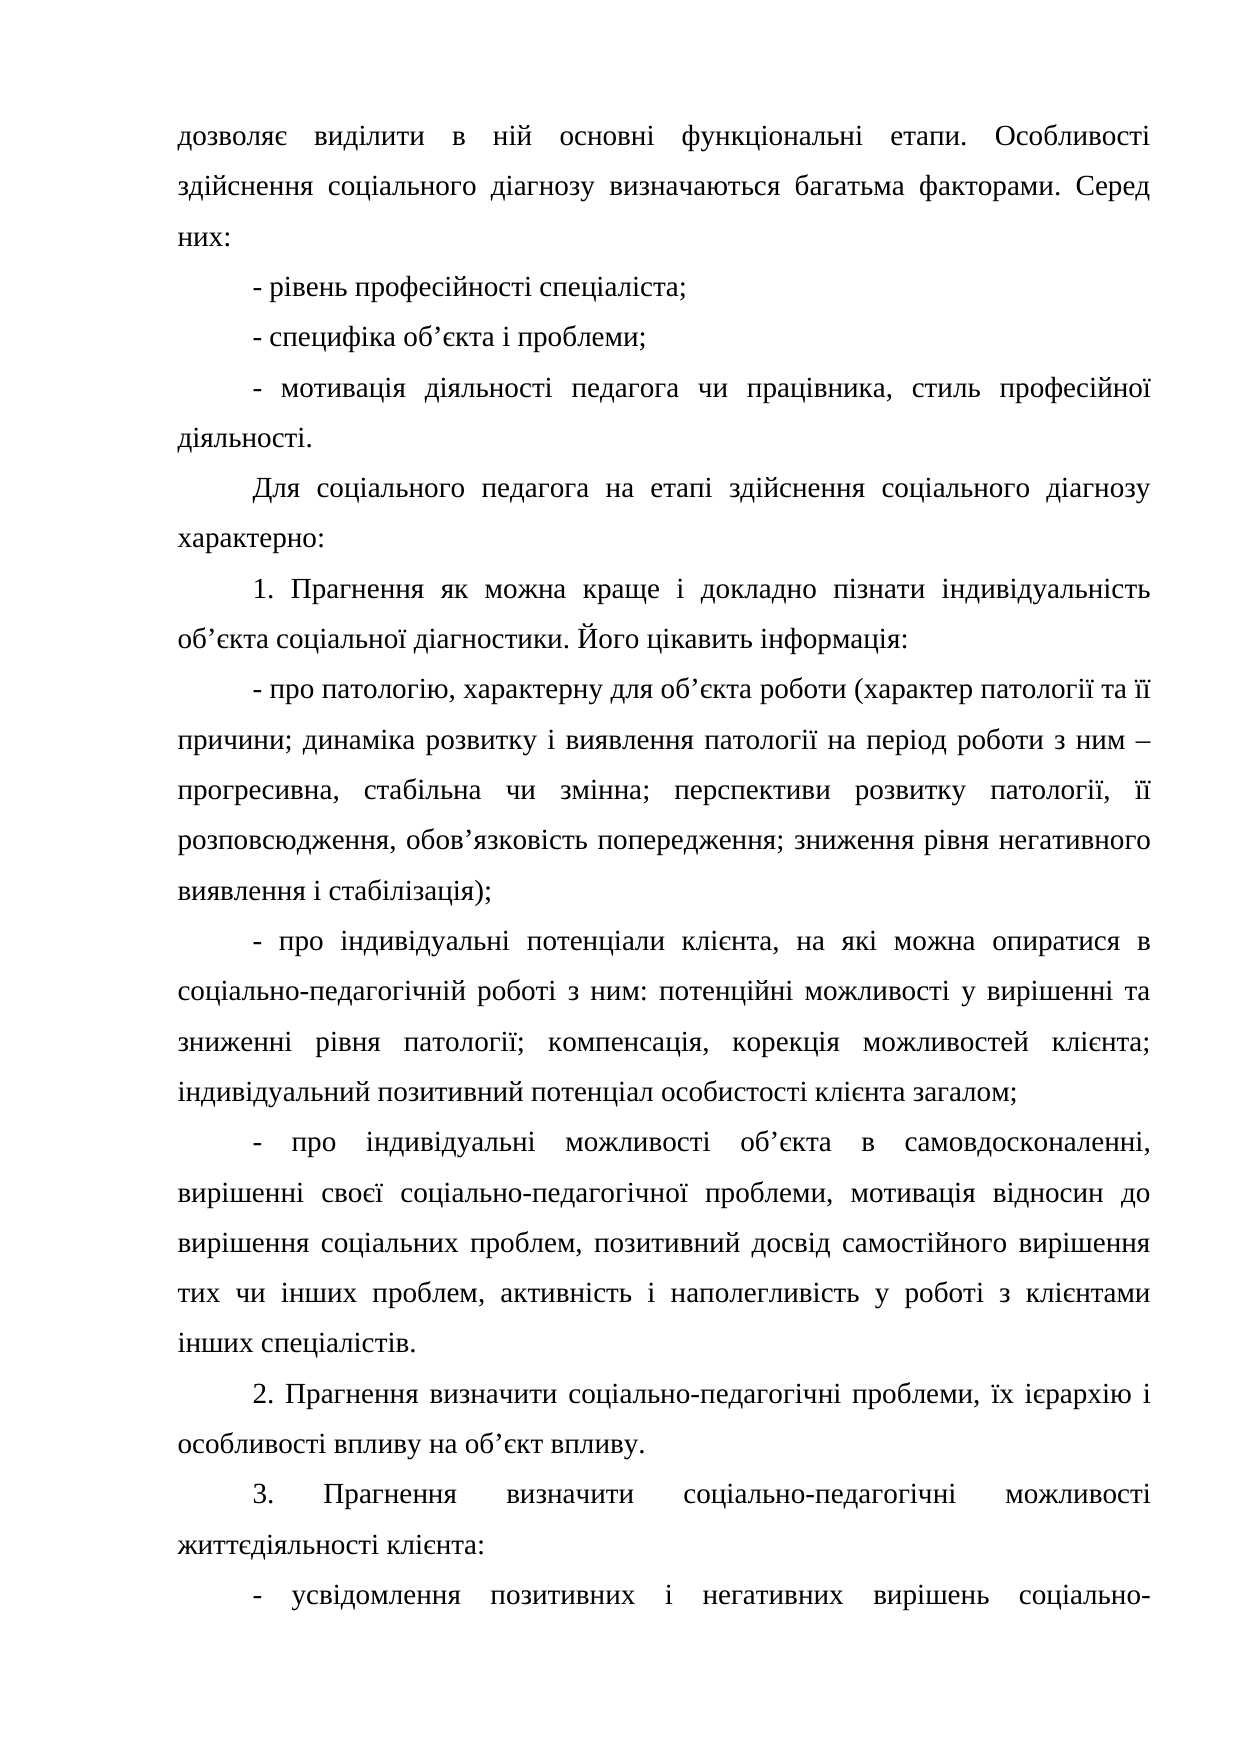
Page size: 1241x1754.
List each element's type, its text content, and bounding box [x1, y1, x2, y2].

text - мотивація діяльності педагога чи працівника, стиль професійної діяльності. [177, 370, 1152, 453]
text - про індивідуальні можливості об’єкта в самовдосконаленні, вирішенні своєї соціально-педагогічної проблеми, мотивація відносин до вирішення соціальних проблем, позитивний досвід самостійного вирішення тих чи інших проблем, активність і наполегливість у роботі з клієнтами інших спеціалістів. [177, 1124, 1152, 1359]
text 1. Прагнення як можна краще і докладно пізнати індивідуальність об’єкта соціальної діагностики. Його цікавить інформація: [177, 571, 1152, 655]
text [177, 118, 1152, 252]
text 3. Прагнення визначити соціально-педагогічні можливості життєдіяльності клієнта: [177, 1477, 1152, 1560]
text 2. Прагнення визначити соціально-педагогічні проблеми, їх ієрархію і особливості впливу на об’єкт впливу. [177, 1376, 1152, 1460]
text Для соціального педагога на етапі здійснення соціального діагнозу характерно: [177, 470, 1152, 554]
text - рівень професійності спеціаліста; [177, 269, 1152, 303]
text - специфіка об’єкта і проблеми; [177, 319, 1152, 353]
text - про індивідуальні потенціали клієнта, на які можна опиратися в соціально-педагогічній роботі з ним: потенційні можливості у вирішенні та зниженні рівня патології; компенсація, корекція можливостей клієнта; індивідуальний позитивний потенціал особистості клієнта загалом; [177, 923, 1152, 1108]
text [177, 1577, 1152, 1611]
text - про патологію, характерну для об’єкта роботи (характер патології та її причини; динаміка розвитку і виявлення патології на період роботи з ним – прогресивна, стабільна чи змінна; перспективи розвитку патології, її розповсюдження, обов’язковість попередження; зниження рівня негативного виявлення і стабілізація); [177, 672, 1152, 906]
